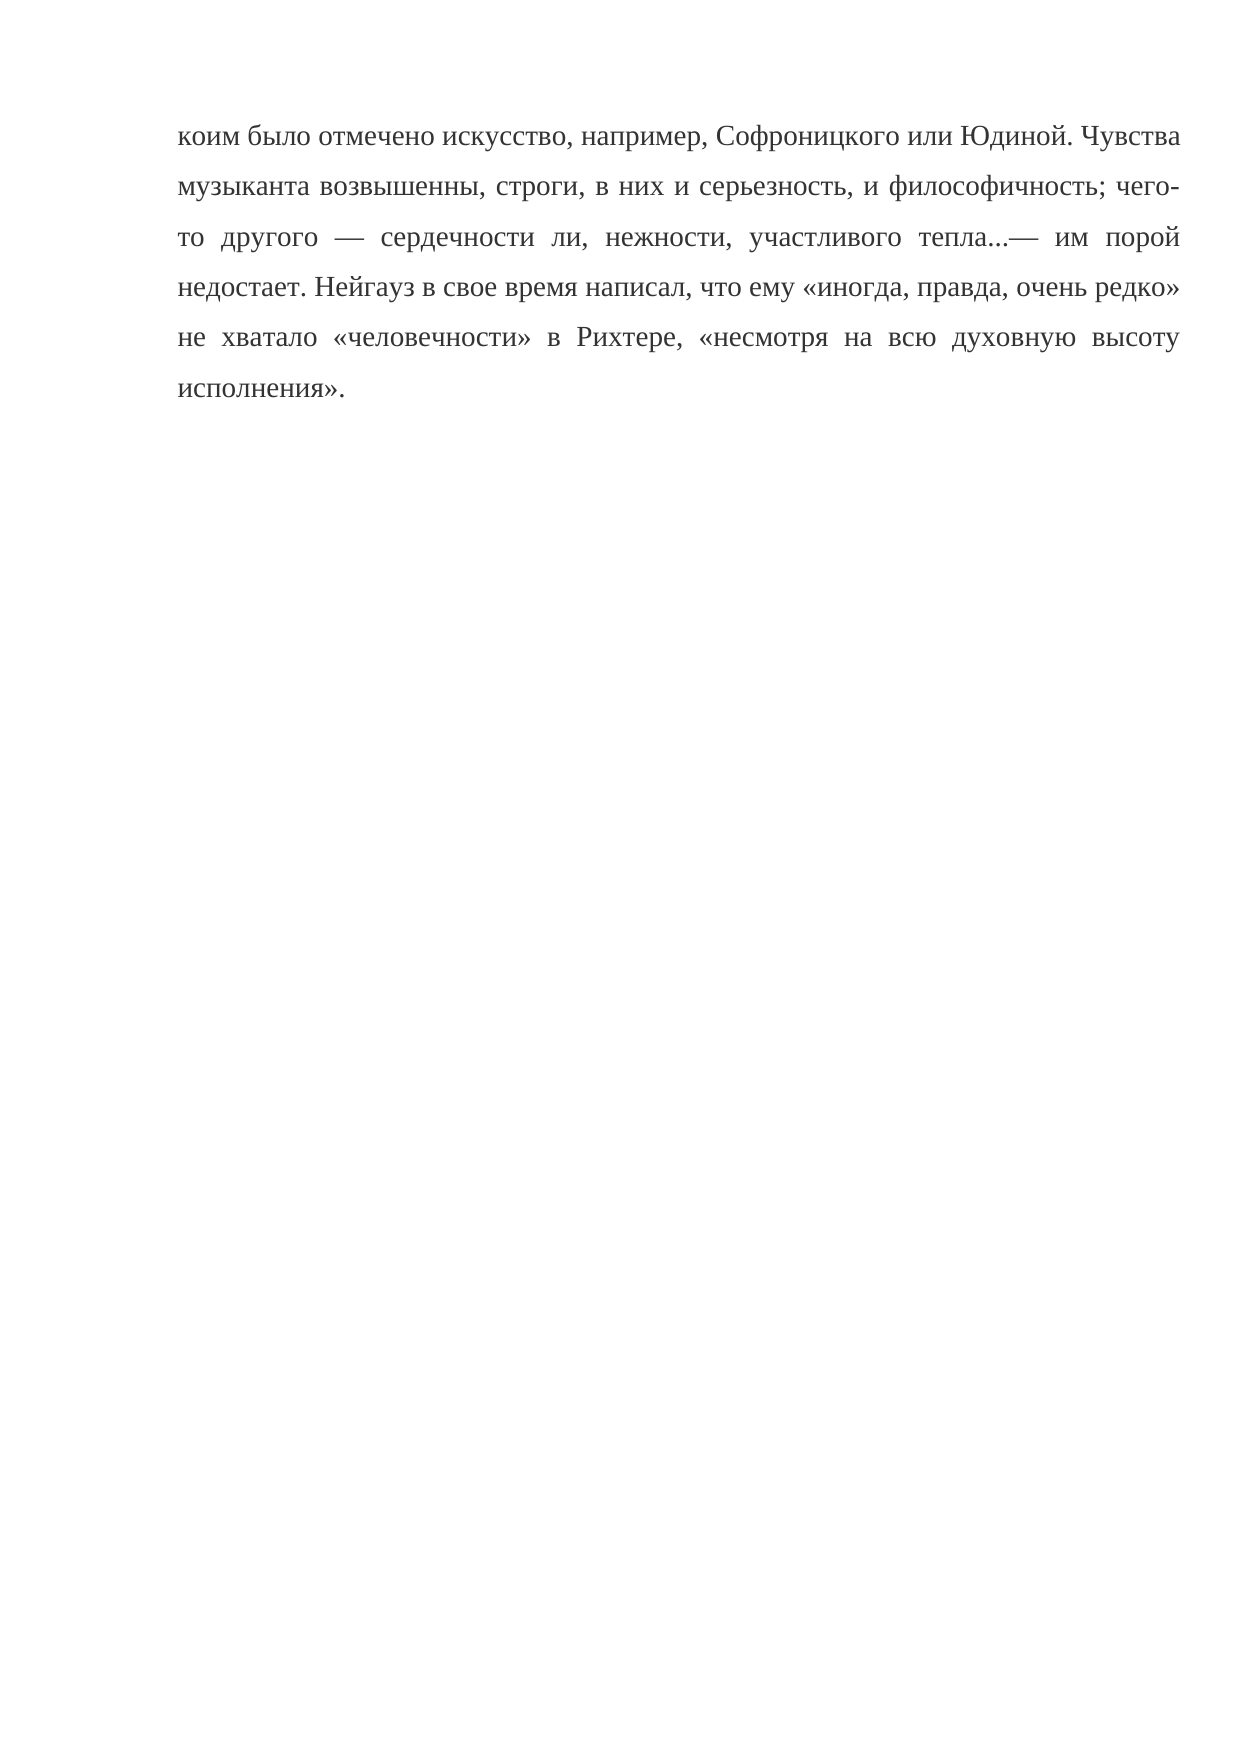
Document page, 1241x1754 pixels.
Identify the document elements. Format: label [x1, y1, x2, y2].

text [177, 118, 1181, 403]
